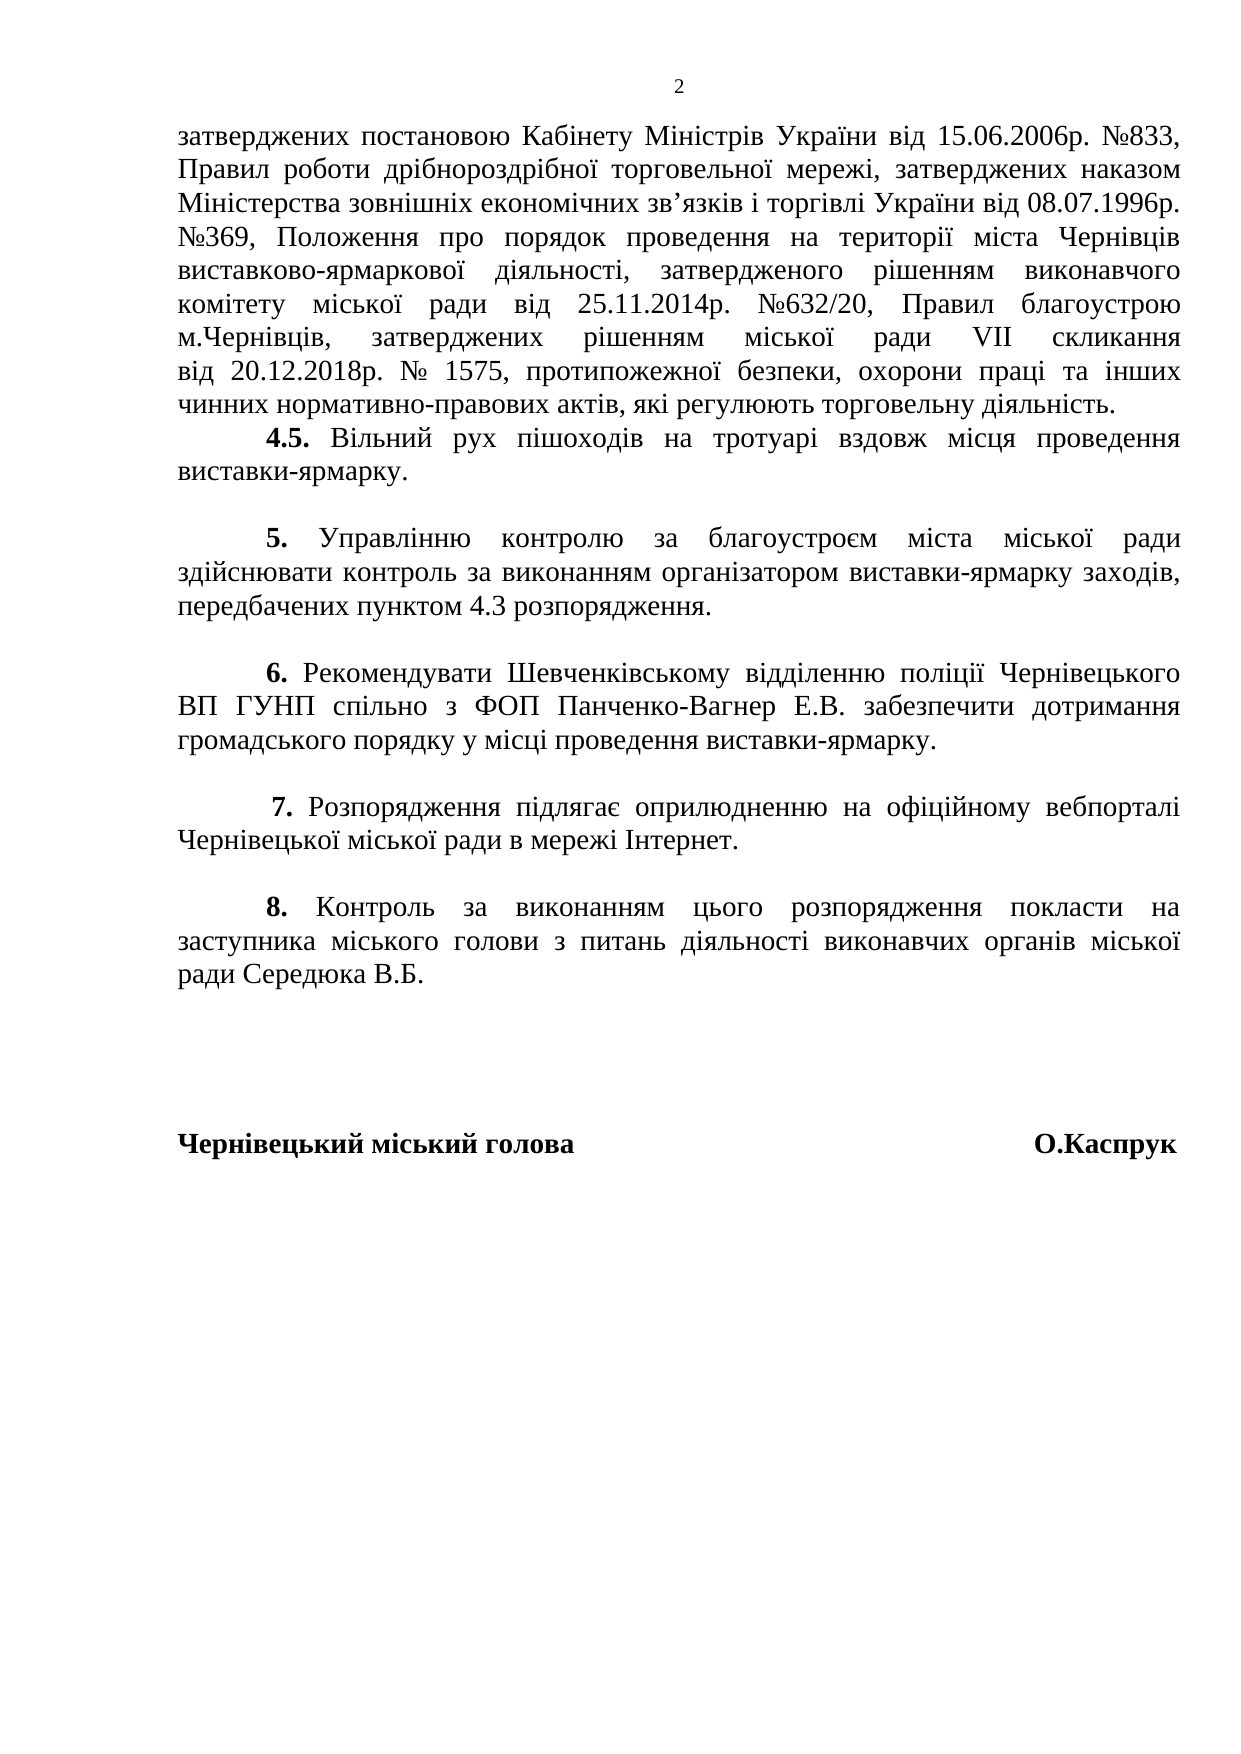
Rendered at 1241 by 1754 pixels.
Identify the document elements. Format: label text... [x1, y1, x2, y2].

text 5. Управлінню контролю за благоустроєм міста міської ради здійснювати контроль за виконанням організатором виставки-ярмарку заходів, передбачених пунктом 4.3 розпорядження. [177, 521, 1181, 621]
text 8. Контроль за виконанням цього розпорядження покласти на заступника міського голови з питань діяльності виконавчих органів міської ради Середюка В.Б. [177, 889, 1181, 990]
text Чернівецький міський голова О.Каспрук [177, 1126, 1181, 1159]
text 7. Розпорядження підлягає оприлюдненню на офіційному вебпорталі Чернівецької міської ради в мережі Інтернет. [177, 789, 1181, 856]
text 4.5. Вільний рух пішоходів на тротуарі вздовж місця проведення виставки-ярмарку. [177, 420, 1181, 487]
text 6. Рекомендувати Шевченківському відділенню поліції Чернівецького ВП ГУНП спільно з ФОП Панченко-Вагнер Е.В. забезпечити дотримання громадського порядку у місці проведення виставки-ярмарку. [177, 655, 1181, 755]
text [177, 118, 1181, 420]
